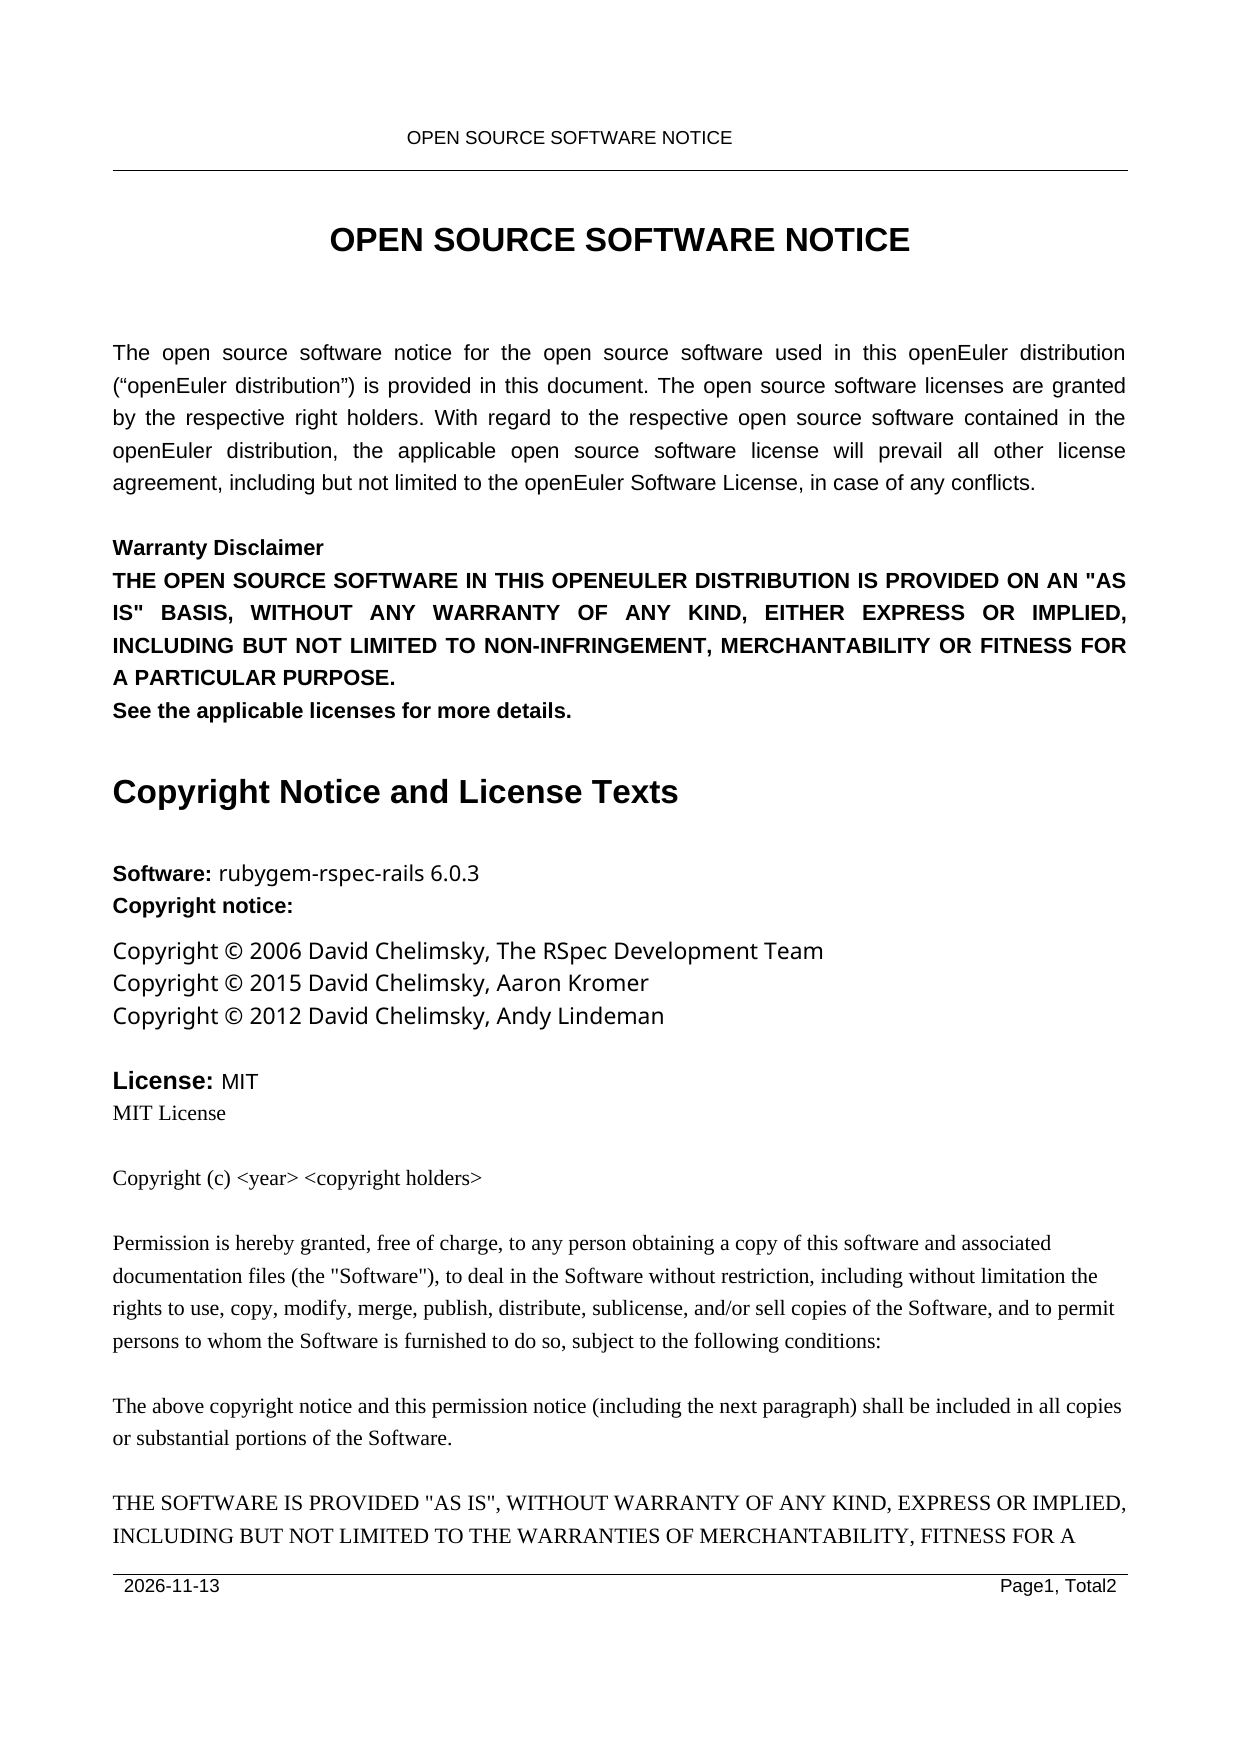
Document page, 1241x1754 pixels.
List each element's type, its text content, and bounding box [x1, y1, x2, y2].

text Copyright Notice and License Texts [112, 759, 1128, 824]
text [112, 1096, 1128, 1551]
text OPEN SOURCE SOFTWARE NOTICE [112, 206, 1128, 271]
title Software: rubygem-rspec-rails 6.0.3 [112, 856, 1128, 889]
text The open source software notice for the open source software used in this openEuler distribution (“openEuler distribution”) is provided in this document. The open source software licenses are granted by the respective right holders. With regard to the respective open source software contained in the openEuler distribution, the applicable open source software license will prevail all other license agreement, including but not limited to the openEuler Software License, in case of any conflicts. [112, 336, 1128, 499]
text Copyright © 2006 David Chelimsky, The RSpec Development Team Copyright © 2015 David Chelimsky, Aaron Kromer Copyright © 2012 David Chelimsky, Andy Lindeman [112, 934, 1128, 1064]
text License: MIT [112, 1064, 1128, 1096]
text THE OPEN SOURCE SOFTWARE IN THIS OPENEULER DISTRIBUTION IS PROVIDED ON AN "AS IS" BASIS, WITHOUT ANY WARRANTY OF ANY KIND, EITHER EXPRESS OR IMPLIED, INCLUDING BUT NOT LIMITED TO NON-INFRINGEMENT, MERCHANTABILITY OR FITNESS FOR A PARTICULAR PURPOSE. See the applicable licenses for more details. [112, 564, 1128, 726]
text Copyright notice: [112, 889, 1128, 921]
text Warranty Disclaimer [112, 531, 1128, 564]
